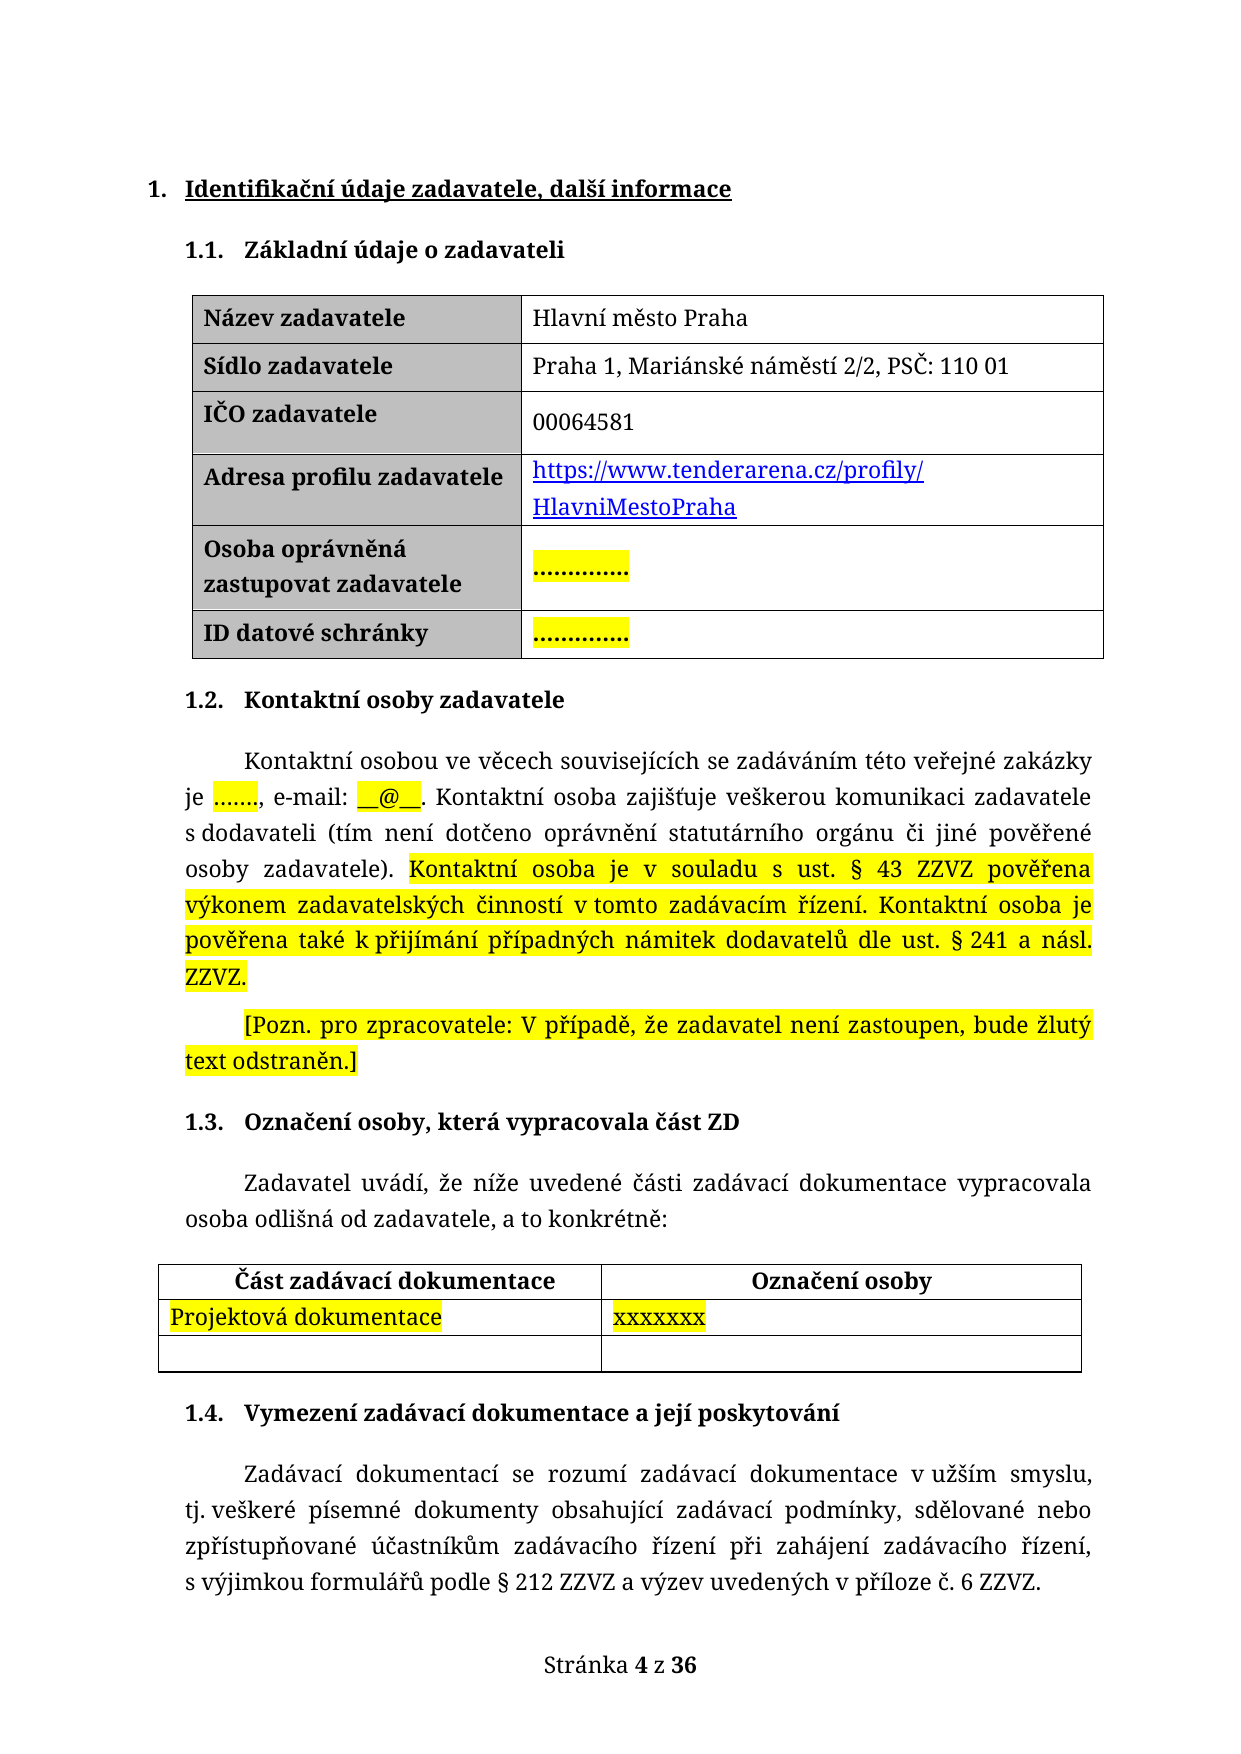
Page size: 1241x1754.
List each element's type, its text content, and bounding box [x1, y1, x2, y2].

subtitle Zadavatel uvádí, že níže uvedené části zadávací dokumentace vypracovala osoba odlišná od zadavatele, a to konkrétně: [185, 1167, 1093, 1234]
table_cell IČO zadavatele [193, 392, 521, 453]
text Kontaktní osobou ve věcech souvisejících se zadáváním této veřejné zakázky je ……., e-mail: __@__. Kontaktní osoba zajišťuje veškerou komunikaci zadavatele s dodavateli (tím není dotčeno oprávnění statutárního orgánu či jiné pověřené osoby zadavatele). Kontaktní osoba je v souladu s ust. § 43 ZZVZ pověřena výkonem zadavatelských činností v tomto zadávacím řízení. Kontaktní osoba je pověřena také k přijímání případných námitek dodavatelů dle ust. § 241 a násl. ZZVZ. [185, 745, 1093, 901]
subtitle Označení osoby, která vypracovala část ZD [185, 1106, 1093, 1137]
table_header Název zadavatele [193, 296, 521, 343]
table_header Část zadávací dokumentace [159, 1265, 601, 1299]
subtitle Základní údaje o zadavateli [185, 233, 1093, 265]
table_cell Adresa profilu zadavatele [193, 455, 521, 525]
table_cell ID datové schránky [193, 611, 521, 658]
table_cell ………….. [522, 526, 1103, 609]
text [Pozn. pro zpracovatele: V případě, že zadavatel není zastoupen, bude žlutý text odstraněn.] [185, 1009, 1093, 1076]
table_cell Praha 1, Mariánské náměstí 2/2, PSČ: 110 01 [522, 344, 1103, 391]
table_cell 00064581 [522, 392, 1103, 453]
subtitle Identifikační údaje zadavatele, další informace [148, 173, 1093, 204]
text Kontaktní osobou ve věcech souvisejících se zadáváním této veřejné zakázky je ……., e-mail: __@__. Kontaktní osoba zajišťuje veškerou komunikaci zadavatele s dodavateli (tím není dotčeno oprávnění statutárního orgánu či jiné pověřené osoby zadavatele). Kontaktní osoba je v souladu s ust. § 43 ZZVZ pověřena výkonem zadavatelských činností v tomto zadávacím řízení. Kontaktní osoba je pověřena také k přijímání případných námitek dodavatelů dle ust. § 241 a násl. ZZVZ. [185, 902, 1093, 992]
table_cell https://www.tenderarena.cz/profily/HlavniMestoPraha [522, 455, 1103, 525]
text Zadávací dokumentací se rozumí zadávací dokumentace v užším smyslu, tj. veškeré písemné dokumenty obsahující zadávací podmínky, sdělované nebo zpřístupňované účastníkům zadávacího řízení při zahájení zadávacího řízení, s výjimkou formulářů podle § 212 ZZVZ a výzev uvedených v příloze č. 6 ZZVZ. [185, 1458, 1093, 1597]
subtitle Vymezení zadávací dokumentace a její poskytování [185, 1397, 1093, 1429]
table_header Označení osoby [602, 1265, 1081, 1299]
table_cell [602, 1336, 1081, 1371]
table_cell xxxxxxx [602, 1300, 1081, 1335]
table_cell Osoba oprávněná zastupovat zadavatele [193, 526, 521, 609]
table_cell ………….. [522, 611, 1103, 658]
table_cell [159, 1336, 601, 1371]
table_cell Projektová dokumentace [159, 1300, 601, 1335]
table_header Hlavní město Praha [522, 296, 1103, 343]
subtitle Kontaktní osoby zadavatele [185, 684, 1093, 715]
table_cell Sídlo zadavatele [193, 344, 521, 391]
